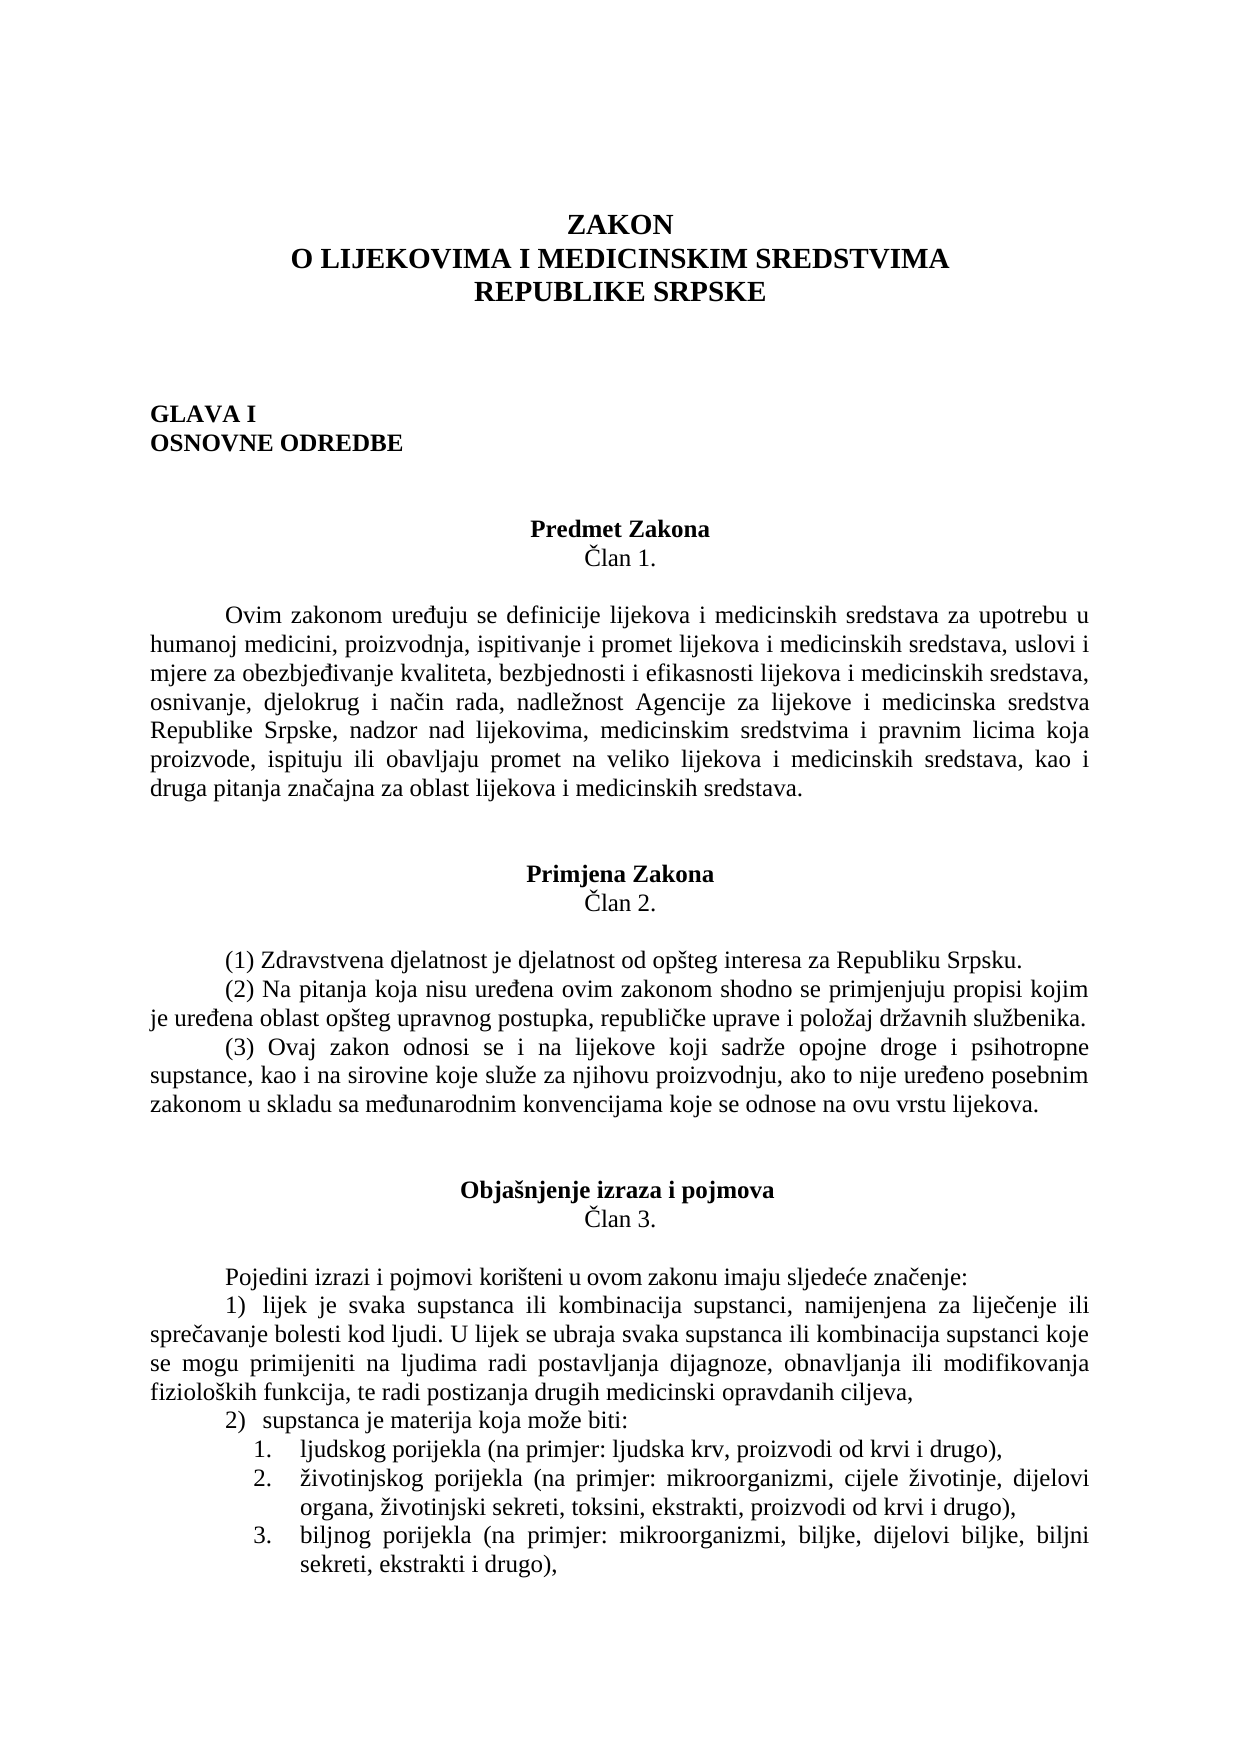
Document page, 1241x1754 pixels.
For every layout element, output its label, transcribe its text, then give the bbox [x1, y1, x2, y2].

text (2) Na pitanja koja nisu uređena ovim zakonom shodno se primjenjuju propisi kojim je uređena oblast opšteg upravnog postupka, republičke uprave i položaj državnih službenika. [150, 974, 1090, 1032]
text Član 1. [150, 543, 1090, 572]
text REPUBLIKE SRPSKE [150, 274, 1090, 308]
text OSNOVNE ODREDBE [150, 428, 1090, 457]
text (1) Zdravstvena djelatnost je djelatnost od opšteg interesa za Republiku Srpsku. [150, 945, 1090, 974]
text Član 2. [150, 888, 1090, 917]
text 2) supstanca je materija koja može biti: [150, 1405, 1090, 1434]
text 3. biljnog porijekla (na primjer: mikroorganizmi, biljke, dijelovi biljke, biljni sekreti, ekstrakti i drugo), [253, 1520, 1090, 1578]
text O LIJEKOVIMA I MEDICINSKIM SREDSTVIMA [150, 241, 1090, 274]
text Pojedini izrazi i pojmovi korišteni u ovom zakonu imaju sljedeće značenje: [148, 1262, 1090, 1290]
text Primjena Zakona [150, 859, 1090, 888]
text Predmet Zakona [150, 514, 1090, 543]
text GLAVA I [150, 399, 1090, 428]
text (3) Ovaj zakon odnosi se i na lijekove koji sadrže opojne droge i psihotropne supstance, kao i na sirovine koje služe za njihovu proizvodnju, ako to nije uređeno posebnim zakonom u skladu sa međunarodnim konvencijama koje se odnose na ovu vrstu lijekova. [150, 1032, 1090, 1118]
text Objašnjenje izraza i pojmova [150, 1175, 1084, 1204]
text 1) lijek je svaka supstanca ili kombinacija supstanci, namijenjena za liječenje ili sprečavanje bolesti kod ljudi. U lijek se ubraja svaka supstanca ili kombinacija supstanci koje se mogu primijeniti na ljudima radi postavljanja dijagnoze, obnavljanja ili modifikovanja fizioloških funkcija, te radi postizanja drugih medicinski opravdanih ciljeva, [150, 1290, 1090, 1405]
text Ovim zakonom uređuju se definicije lijekova i medicinskih sredstava za upotrebu u humanoj medicini, proizvodnja, ispitivanje i promet lijekova i medicinskih sredstava, uslovi i mjere za obezbjeđivanje kvaliteta, bezbjednosti i efikasnosti lijekova i medicinskih sredstava, osnivanje, djelokrug i način rada, nadležnost Agencije za lijekove i medicinska sredstva Republike Srpske, nadzor nad lijekovima, medicinskim sredstvima i pravnim licima koja proizvode, ispituju ili obavljaju promet na veliko lijekova i medicinskih sredstava, kao i druga pitanja značajna za oblast lijekova i medicinskih sredstava. [150, 600, 1090, 802]
text Član 3. [150, 1204, 1090, 1233]
text 1. ljudskog porijekla (na primjer: ljudska krv, proizvodi od krvi i drugo), [253, 1434, 1090, 1463]
text 2. životinjskog porijekla (na primjer: mikroorganizmi, cijele životinje, dijelovi organa, životinjski sekreti, toksini, ekstrakti, proizvodi od krvi i drugo), [253, 1463, 1090, 1520]
text ZAKON [150, 207, 1090, 241]
